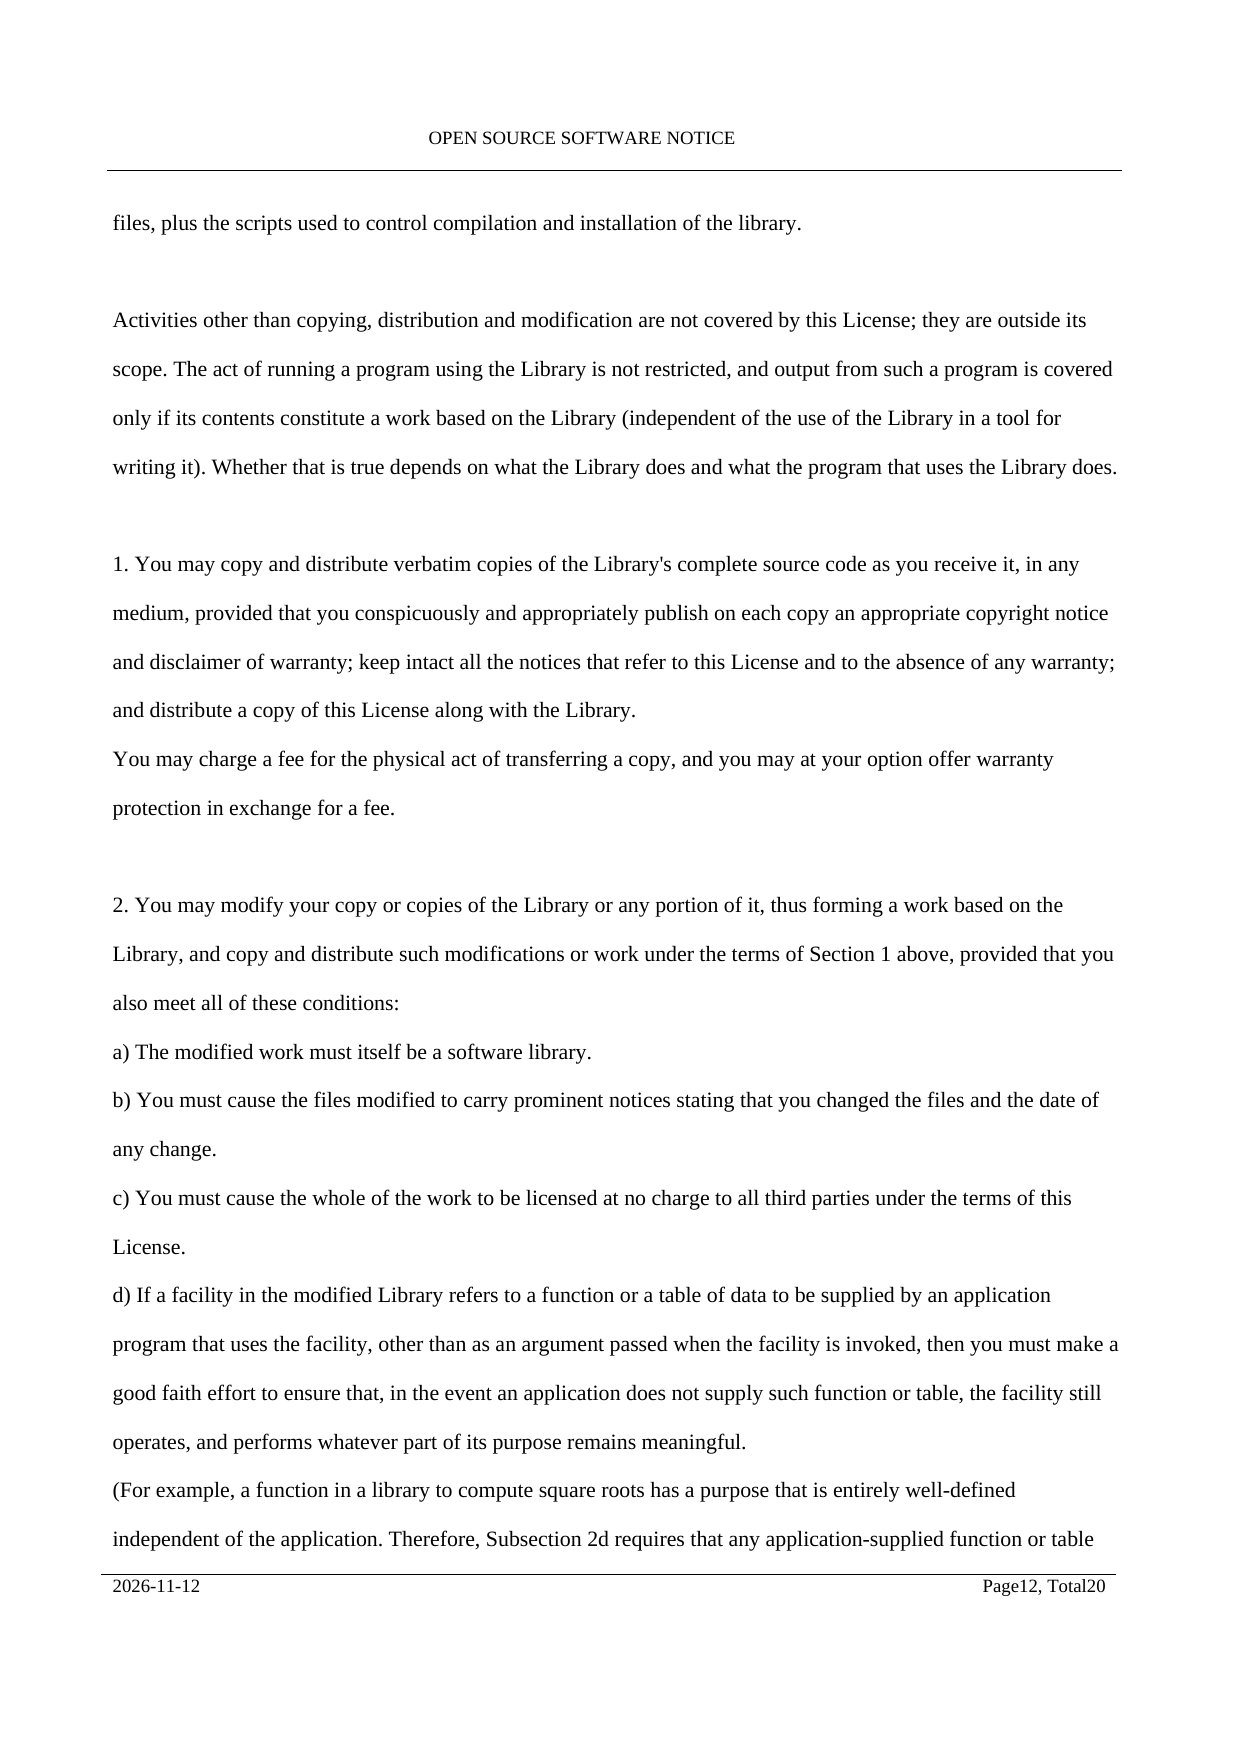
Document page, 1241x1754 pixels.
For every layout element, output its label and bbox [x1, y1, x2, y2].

text [112, 206, 1128, 1555]
